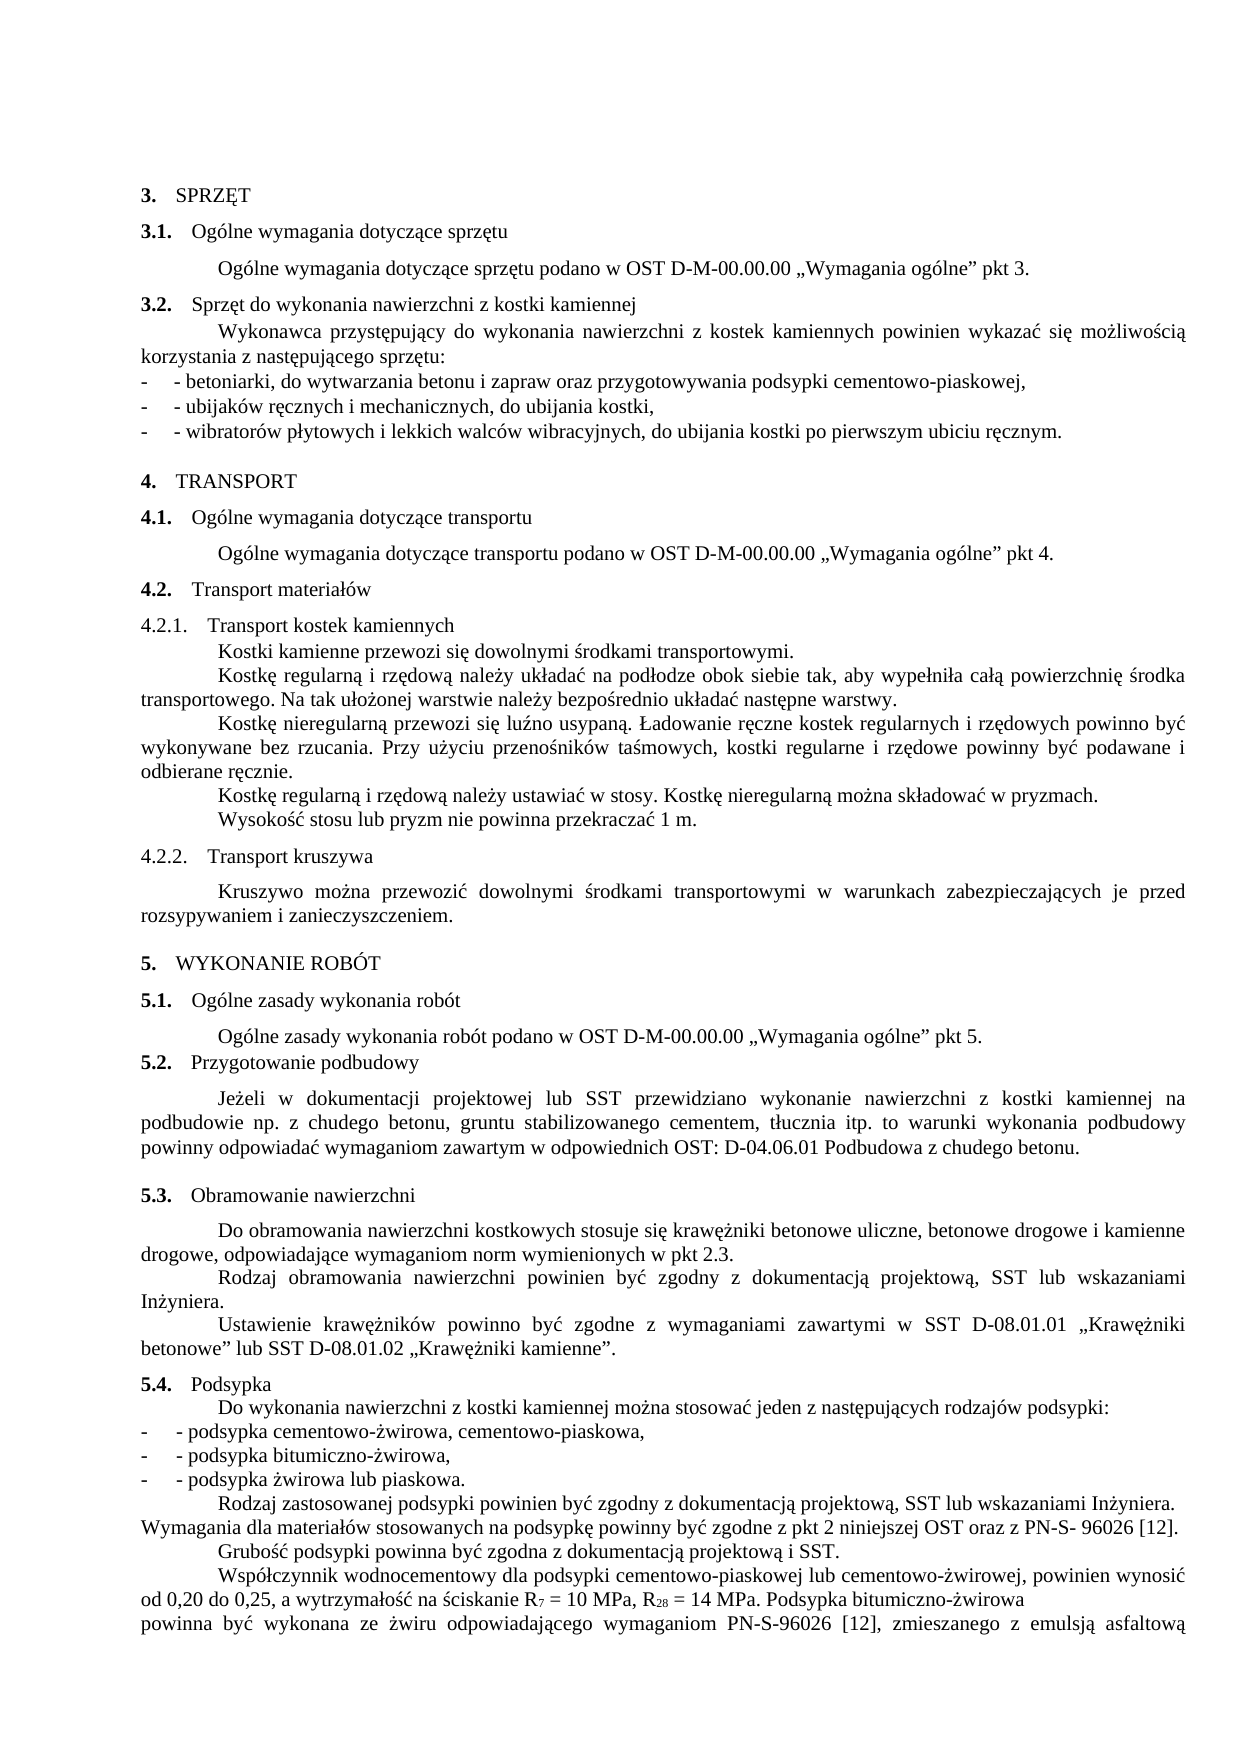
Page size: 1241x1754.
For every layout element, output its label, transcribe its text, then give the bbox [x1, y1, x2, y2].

list WYKONANIE ROBÓT [141, 942, 1187, 978]
list Przygotowanie podbudowy [141, 1051, 1187, 1074]
text Jeżeli w dokumentacji projektowej lub SST przewidziano wykonanie nawierzchni z kostki kamiennej na podbudowie np. z chudego betonu, gruntu stabilizowanego cementem, tłucznia itp. to warunki wykonania podbudowy powinny odpowiadać wymaganiom zawartym w odpowiednich OST: D-04.06.01 Podbudowa z chudego betonu. [141, 1086, 1187, 1159]
list Obramowanie nawierzchni [141, 1183, 1187, 1207]
list Transport kruszywa [141, 845, 1187, 868]
text Do wykonania nawierzchni z kostki kamiennej można stosować jeden z następujących rodzajów podsypki: [141, 1396, 1187, 1419]
text Kostkę regularną i rzędową należy ustawiać w stosy. Kostkę nieregularną można składować w pryzmach. Wysokość stosu lub pryzm nie powinna przekraczać 1 m. [218, 783, 1187, 831]
list - podsypka bitumiczno-żwirowa, [141, 1443, 1187, 1467]
text Kruszywo można przewozić dowolnymi środkami transportowymi w warunkach zabezpieczających je przed rozsypywaniem i zanieczyszczeniem. [141, 880, 1187, 927]
text Ogólne zasady wykonania robót podano w OST D-M-00.00.00 „Wymagania ogólne” pkt 5. [141, 1014, 1187, 1051]
list - podsypka cementowo-żwirowa, cementowo-piaskowa, [141, 1419, 1187, 1443]
list TRANSPORT [141, 459, 1187, 496]
text Ogólne wymagania dotyczące transportu podano w OST D-M-00.00.00 „Wymagania ogólne” pkt 4. [141, 532, 1187, 568]
text Kostkę nieregularną przewozi się luźno usypaną. Ładowanie ręczne kostek regularnych i rzędowych powinno być wykonywane bez rzucania. Przy użyciu przenośników taśmowych, kostki regularne i rzędowe powinny być podawane i odbierane ręcznie. [141, 712, 1187, 783]
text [141, 1611, 1187, 1635]
list Transport kostek kamiennych [141, 604, 1187, 640]
text Ogólne wymagania dotyczące sprzętu podano w OST D-M-00.00.00 „Wymagania ogólne” pkt 3. [141, 246, 1187, 282]
text Rodzaj obramowania nawierzchni powinien być zgodny z dokumentacją projektową, SST lub wskazaniami Inżyniera. [141, 1266, 1187, 1313]
list Transport materiałów [141, 568, 1187, 604]
list - ubijaków ręcznych i mechanicznych, do ubijania kostki, [141, 393, 1187, 418]
text Rodzaj zastosowanej podsypki powinien być zgodny z dokumentacją projektową, SST lub wskazaniami Inżyniera. Wymagania dla materiałów stosowanych na podsypkę powinny być zgodne z pkt 2 niniejszej OST oraz z PN-S- 96026 [12]. [141, 1491, 1187, 1539]
text Grubość podsypki powinna być zgodna z dokumentacją projektową i SST. [141, 1539, 1187, 1563]
list - betoniarki, do wytwarzania betonu i zapraw oraz przygotowywania podsypki cementowo-piaskowej, [141, 368, 1187, 393]
list - podsypka żwirowa lub piaskowa. [141, 1467, 1187, 1491]
list SPRZĘT [141, 174, 1187, 210]
text Kostkę regularną i rzędową należy układać na podłodze obok siebie tak, aby wypełniła całą powierzchnię środka transportowego. Na tak ułożonej warstwie należy bezpośrednio układać następne warstwy. [141, 664, 1187, 712]
list Sprzęt do wykonania nawierzchni z kostki kamiennej [141, 282, 1187, 318]
text Współczynnik wodnocementowy dla podsypki cementowo-piaskowej lub cementowo-żwirowej, powinien wynosić od 0,20 do 0,25, a wytrzymałość na ściskanie R7 = 10 MPa, R28 = 14 MPa. Podsypka bitumiczno-żwirowa [141, 1563, 1187, 1611]
list - wibratorów płytowych i lekkich walców wibracyjnych, do ubijania kostki po pierwszym ubiciu ręcznym. [141, 418, 1187, 443]
text Do obramowania nawierzchni kostkowych stosuje się krawężniki betonowe uliczne, betonowe drogowe i kamienne drogowe, odpowiadające wymaganiom norm wymienionych w pkt 2.3. [141, 1219, 1187, 1266]
list Ogólne zasady wykonania robót [141, 978, 1187, 1014]
text Wykonawca przystępujący do wykonania nawierzchni z kostek kamiennych powinien wykazać się możliwością korzystania z następującego sprzętu: [141, 318, 1187, 368]
list Ogólne wymagania dotyczące transportu [141, 496, 1187, 532]
list Podsypka [141, 1373, 1187, 1396]
list Ogólne wymagania dotyczące sprzętu [141, 210, 1187, 246]
text Ustawienie krawężników powinno być zgodne z wymaganiami zawartymi w SST D-08.01.01 „Krawężniki betonowe” lub SST D-08.01.02 „Krawężniki kamienne”. [141, 1313, 1187, 1360]
text Kostki kamienne przewozi się dowolnymi środkami transportowymi. [141, 640, 1187, 664]
